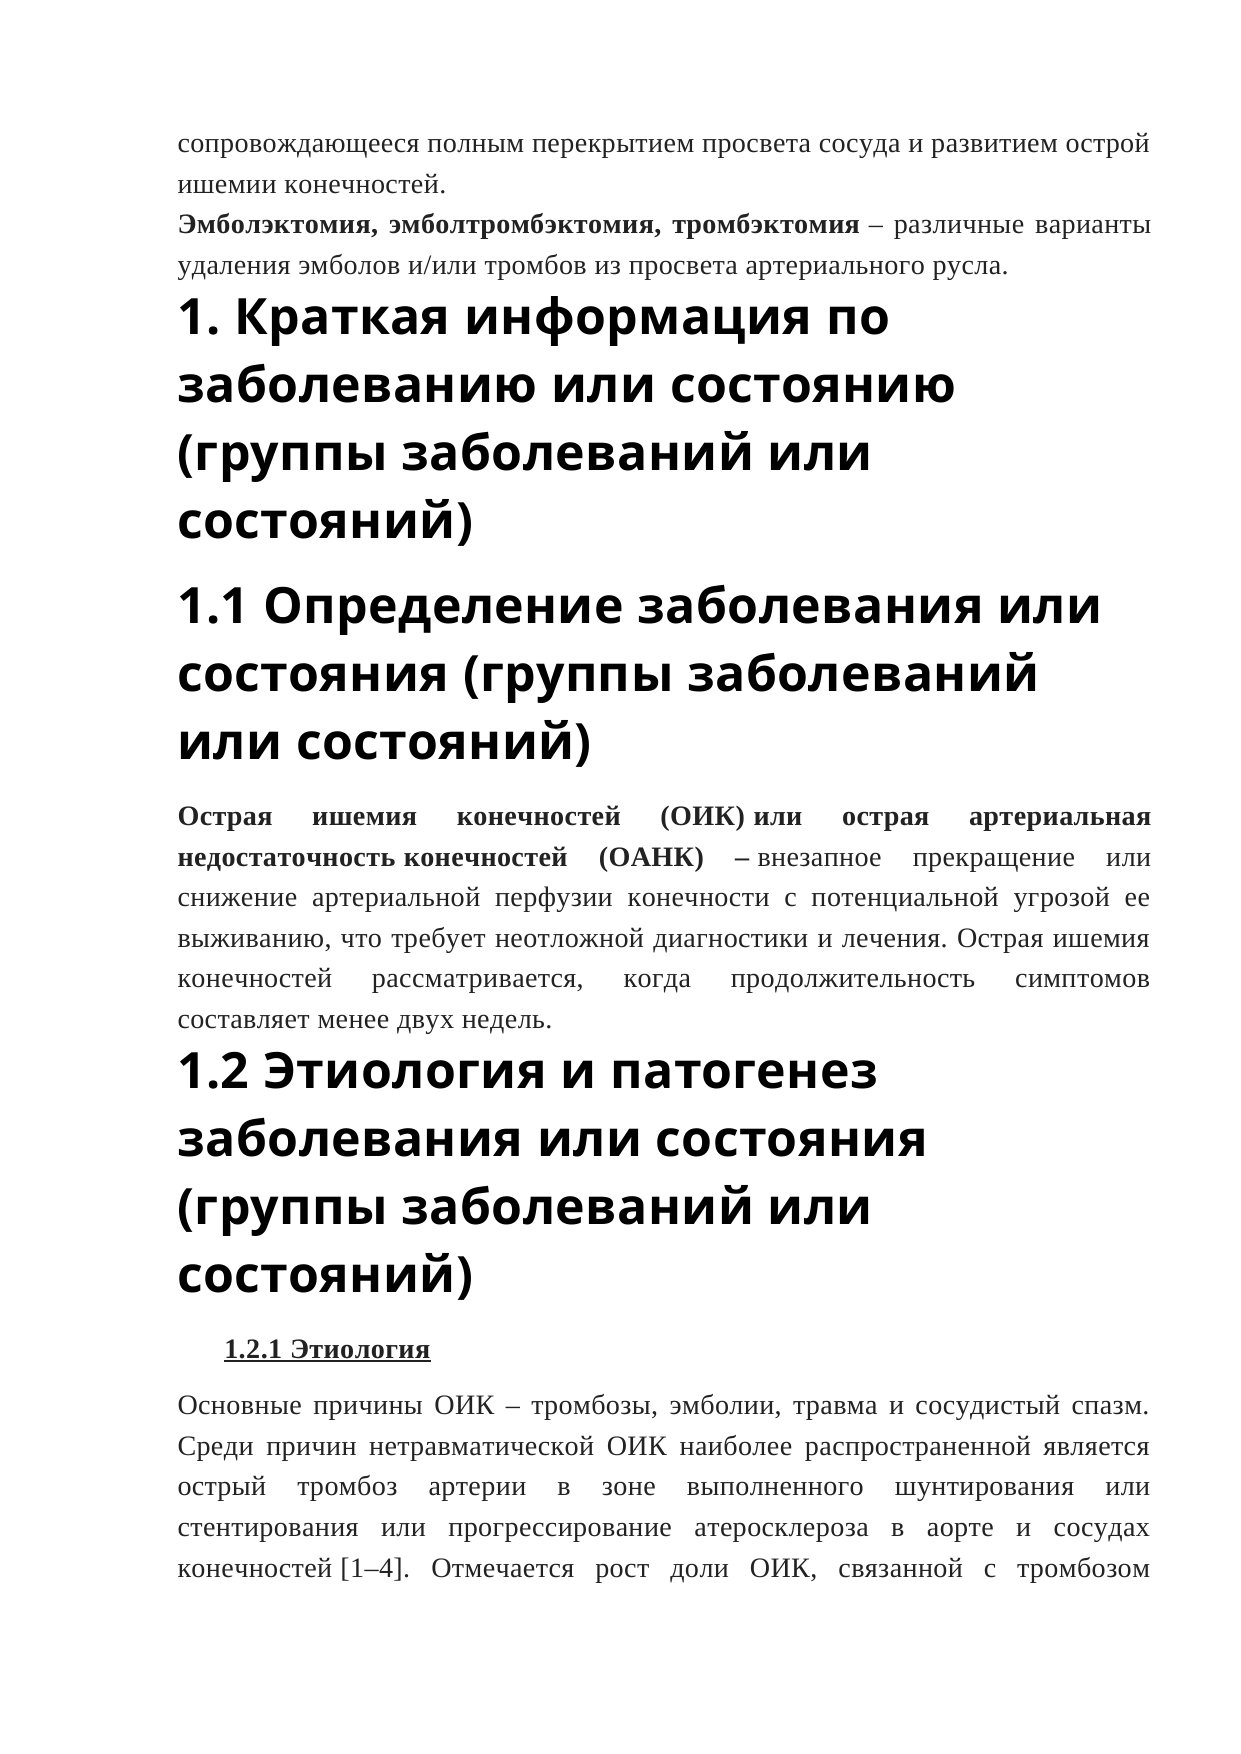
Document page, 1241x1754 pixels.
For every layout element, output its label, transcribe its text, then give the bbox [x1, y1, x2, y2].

text 1.2 Этиология и патогенез заболевания или состояния (группы заболеваний или состояний) [177, 1034, 1152, 1307]
text Эмболэктомия, эмболтромбэктомия, тромбэктомия – различные варианты удаления эмболов и/или тромбов из просвета артериального русла. [177, 199, 1152, 281]
text 1.2.1 Этиология [224, 1324, 1105, 1364]
text Острая ишемия конечностей (ОИК) или острая артериальная недостаточность конечностей (ОАНК) – внезапное прекращение или снижение артериальной перфузии конечности с потенциальной угрозой ее выживанию, что требует неотложной диагностики и лечения. Острая ишемия конечностей рассматривается, когда продолжительность симптомов составляет менее двух недель. [177, 791, 1152, 1034]
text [177, 1380, 1152, 1583]
text 1.1 Определение заболевания или состояния (группы заболеваний или состояний) [177, 570, 1152, 774]
text 1. Краткая информация по заболеванию или состоянию (группы заболеваний или состояний) [177, 281, 1152, 553]
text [177, 118, 1152, 199]
